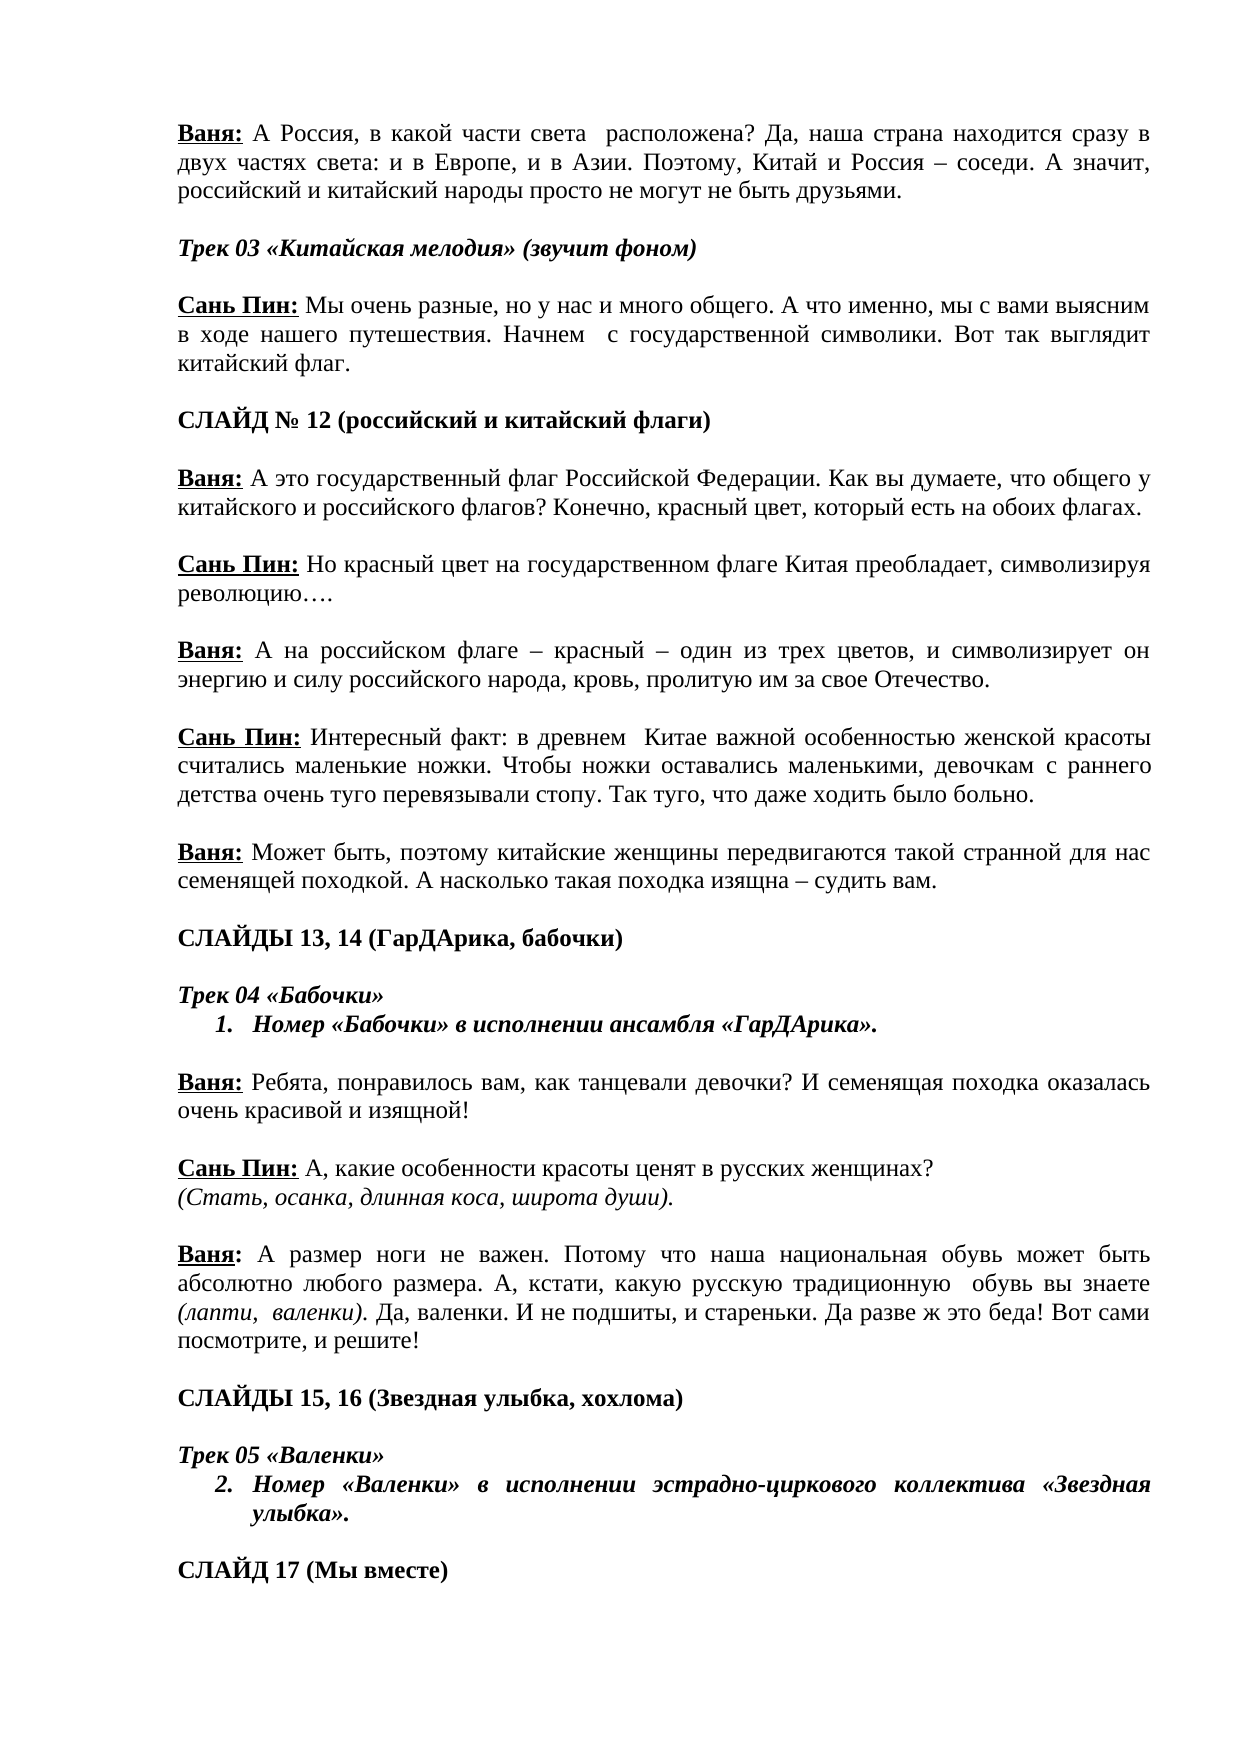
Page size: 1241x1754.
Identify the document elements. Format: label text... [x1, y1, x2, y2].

text (Стать, осанка, длинная коса, широта души). [177, 1182, 1152, 1211]
text Сань Пин: Мы очень разные, но у нас и много общего. А что именно, мы с вами выясним в ходе нашего путешествия. Начнем с государственной символики. Вот так выглядит китайский флаг. [177, 291, 1152, 377]
text Ваня: А Россия, в какой части света расположена? Да, наша страна находится сразу в двух частях света: и в Европе, и в Азии. Поэтому, Китай и Россия – соседи. А значит, российский и китайский народы просто не могут не быть друзьями. [177, 118, 1152, 204]
text СЛАЙД № 12 (российский и китайский флаги) [177, 406, 1152, 434]
list Номер «Бабочки» в исполнении ансамбля «ГарДАрика». [215, 1009, 1152, 1038]
text Сань Пин: Интересный факт: в древнем Китае важной особенностью женской красоты считались маленькие ножки. Чтобы ножки оставались маленькими, девочкам с раннего детства очень туго перевязывали стопу. Так туго, что даже ходить было больно. [177, 722, 1152, 808]
text СЛАЙДЫ 15, 16 (Звездная улыбка, хохлома) [177, 1383, 1152, 1412]
text СЛАЙД 17 (Мы вместе) [177, 1556, 1152, 1584]
text СЛАЙДЫ 13, 14 (ГарДАрика, бабочки) [177, 923, 1152, 952]
list Номер «Валенки» в исполнении эстрадно-циркового коллектива «Звездная улыбка». [215, 1469, 1152, 1527]
text Ваня: А размер ноги не важен. Потому что наша национальная обувь может быть абсолютно любого размера. А, кстати, какую русскую традиционную обувь вы знаете (лапти, валенки). Да, валенки. И не подшиты, и стареньки. Да разве ж это беда! Вот сами посмотрите, и решите! [177, 1239, 1152, 1354]
text Ваня: Может быть, поэтому китайские женщины передвигаются такой странной для нас семенящей походкой. А насколько такая походка изящна – судить вам. [177, 837, 1152, 894]
text Трек 03 «Китайская мелодия» (звучит фоном) [177, 233, 1152, 262]
text Ваня: А на российском флаге – красный – один из трех цветов, и символизирует он энергию и силу российского народа, кровь, пролитую им за свое Отечество. [177, 636, 1152, 693]
text Трек 05 «Валенки» [177, 1441, 1152, 1469]
text Ваня: Ребята, понравилось вам, как танцевали девочки? И семенящая походка оказалась очень красивой и изящной! [177, 1067, 1152, 1124]
text Сань Пин: А, какие особенности красоты ценят в русских женщинах? [177, 1153, 1152, 1182]
text Сань Пин: Но красный цвет на государственном флаге Китая преобладает, символизируя революцию…. [177, 549, 1152, 607]
text Ваня: А это государственный флаг Российской Федерации. Как вы думаете, что общего у китайского и российского флагов? Конечно, красный цвет, который есть на обоих флагах. [177, 463, 1152, 521]
text Трек 04 «Бабочки» [177, 981, 1152, 1009]
